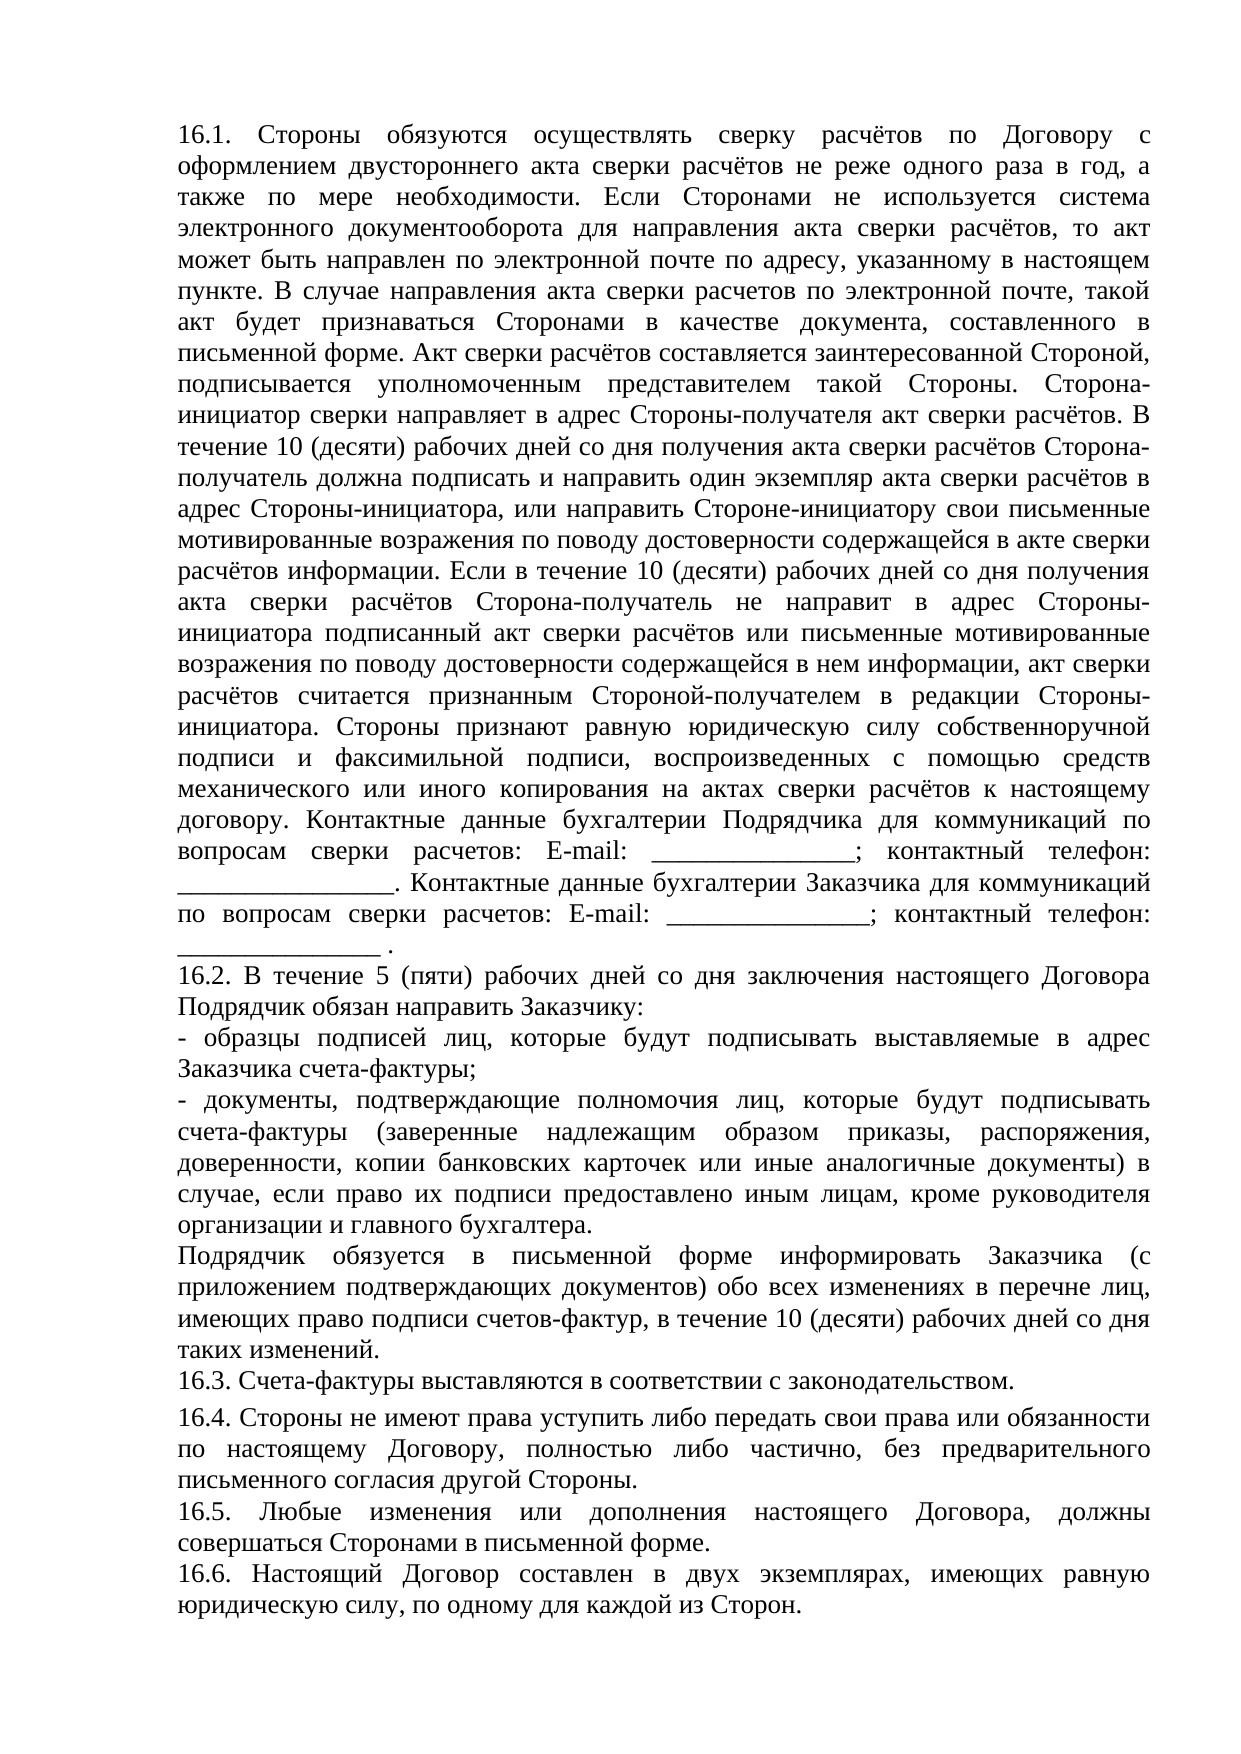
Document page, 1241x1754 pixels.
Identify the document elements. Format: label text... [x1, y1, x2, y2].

text 16.3. Счета-фактуры выставляются в соответствии с законодательством. [177, 1364, 1152, 1395]
text Подрядчик обязуется в письменной форме информировать Заказчика (с приложением подтверждающих документов) обо всех изменениях в перечне лиц, имеющих право подписи счетов-фактур, в течение 10 (десяти) рабочих дней со дня таких изменений. [177, 1239, 1152, 1364]
text 16.1. Стороны обязуются осуществлять сверку расчётов по Договору с оформлением двустороннего акта сверки расчётов не реже одного раза в год, а также по мере необходимости. Если Сторонами не используется система электронного документооборота для направления акта сверки расчётов, то акт может быть направлен по электронной почте по адресу, указанному в настоящем пункте. В случае направления акта сверки расчетов по электронной почте, такой акт будет признаваться Сторонами в качестве документа, составленного в письменной форме. Акт сверки расчётов составляется заинтересованной Стороной, подписывается уполномоченным представителем такой Стороны. Сторона-инициатор сверки направляет в адрес Стороны-получателя акт сверки расчётов. В течение 10 (десяти) рабочих дней со дня получения акта сверки расчётов Сторона-получатель должна подписать и направить один экземпляр акта сверки расчётов в адрес Стороны-инициатора, или направить Стороне-инициатору свои письменные мотивированные возражения по поводу достоверности содержащейся в акте сверки расчётов информации. Если в течение 10 (десяти) рабочих дней со дня получения акта сверки расчётов Сторона-получатель не направит в адрес Стороны-инициатора подписанный акт сверки расчётов или письменные мотивированные возражения по поводу достоверности содержащейся в нем информации, акт сверки расчётов считается признанным Стороной-получателем в редакции Стороны-инициатора. Стороны признают равную юридическую силу собственноручной подписи и факсимильной подписи, воспроизведенных с помощью средств механического или иного копирования на актах сверки расчётов к настоящему договору. Контактные данные бухгалтерии Подрядчика для коммуникаций по вопросам сверки расчетов: E-mail: _______________; контактный телефон: ________________. Контактные данные бухгалтерии Заказчика для коммуникаций по вопросам сверки расчетов: E-mail: _______________; контактный телефон: _______________ . [177, 118, 1152, 959]
text - документы, подтверждающие полномочия лиц, которые будут подписывать счета-фактуры (заверенные надлежащим образом приказы, распоряжения, доверенности, копии банковских карточек или иные аналогичные документы) в случае, если право их подписи предоставлено иным лицам, кроме руководителя организации и главного бухгалтера. [177, 1084, 1152, 1239]
text 16.2. В течение 5 (пяти) рабочих дней со дня заключения настоящего Договора Подрядчик обязан направить Заказчику: [177, 959, 1152, 1021]
text - образцы подписей лиц, которые будут подписывать выставляемые в адрес Заказчика счета-фактуры; [177, 1021, 1152, 1084]
text 16.6. Настоящий Договор составлен в двух экземплярах, имеющих равную юридическую силу, по одному для каждой из Сторон. [177, 1557, 1152, 1619]
text 16.4. Стороны не имеют права уступить либо передать свои права или обязанности по настоящему Договору, полностью либо частично, без предварительного письменного согласия другой Стороны. [177, 1401, 1152, 1495]
text 16.5. Любые изменения или дополнения настоящего Договора, должны совершаться Сторонами в письменной форме. [177, 1495, 1152, 1557]
